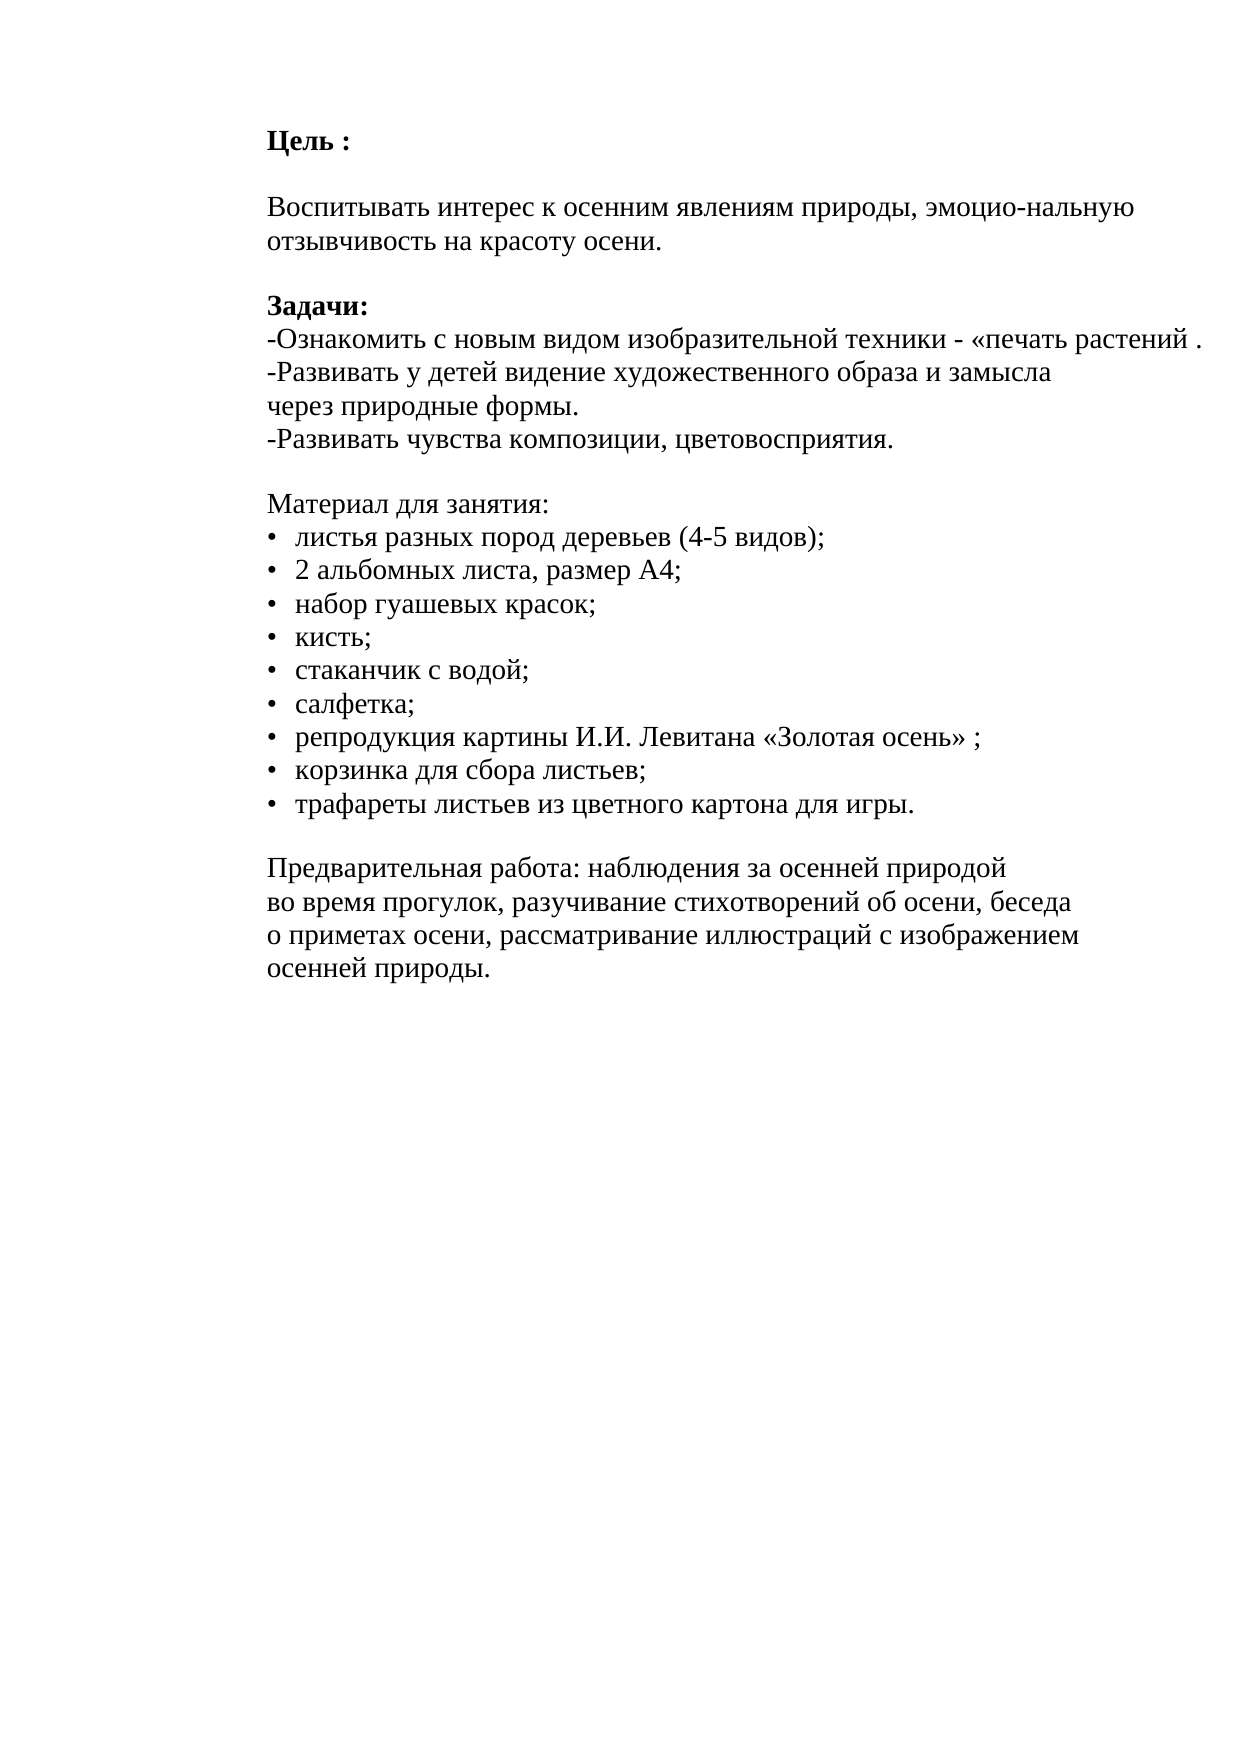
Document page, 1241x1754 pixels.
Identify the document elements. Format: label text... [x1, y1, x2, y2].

list набор гуашевых красок; [267, 586, 1208, 620]
text Задачи: [267, 288, 1208, 322]
text -Развивать чувства композиции, цветовосприятия. [267, 422, 1208, 455]
list кисть; [267, 620, 1208, 653]
list салфетка; [267, 686, 1208, 720]
list корзинка для сбора листьев; [267, 753, 1208, 786]
text Воспитывать интерес к осенним явлениям природы, эмоцио-нальную отзывчивость на красоту осени. [267, 189, 1208, 257]
list стаканчик с водой; [267, 653, 1208, 686]
text -Ознакомить с новым видом изобразительной техники - «печать растений . -Развивать у детей видение художественного образа и замысла через природные формы. [267, 322, 1208, 422]
list репродукция картины И.И. Левитана «Золотая осень» ; [267, 720, 1208, 753]
text Материал для занятия: [267, 486, 1208, 520]
text Предварительная работа: наблюдения за осенней природой во время прогулок, разучивание стихотворений об осени, беседа о приметах осени, рассматривание иллюстраций с изображением осенней природы. [267, 851, 1208, 984]
list 2 альбомных листа, размер А4; [267, 553, 1208, 586]
text Цель : [267, 127, 351, 157]
list листья разных пород деревьев (4-5 видов); [267, 520, 1208, 553]
list трафареты листьев из цветного картона для игры. [267, 786, 1208, 820]
